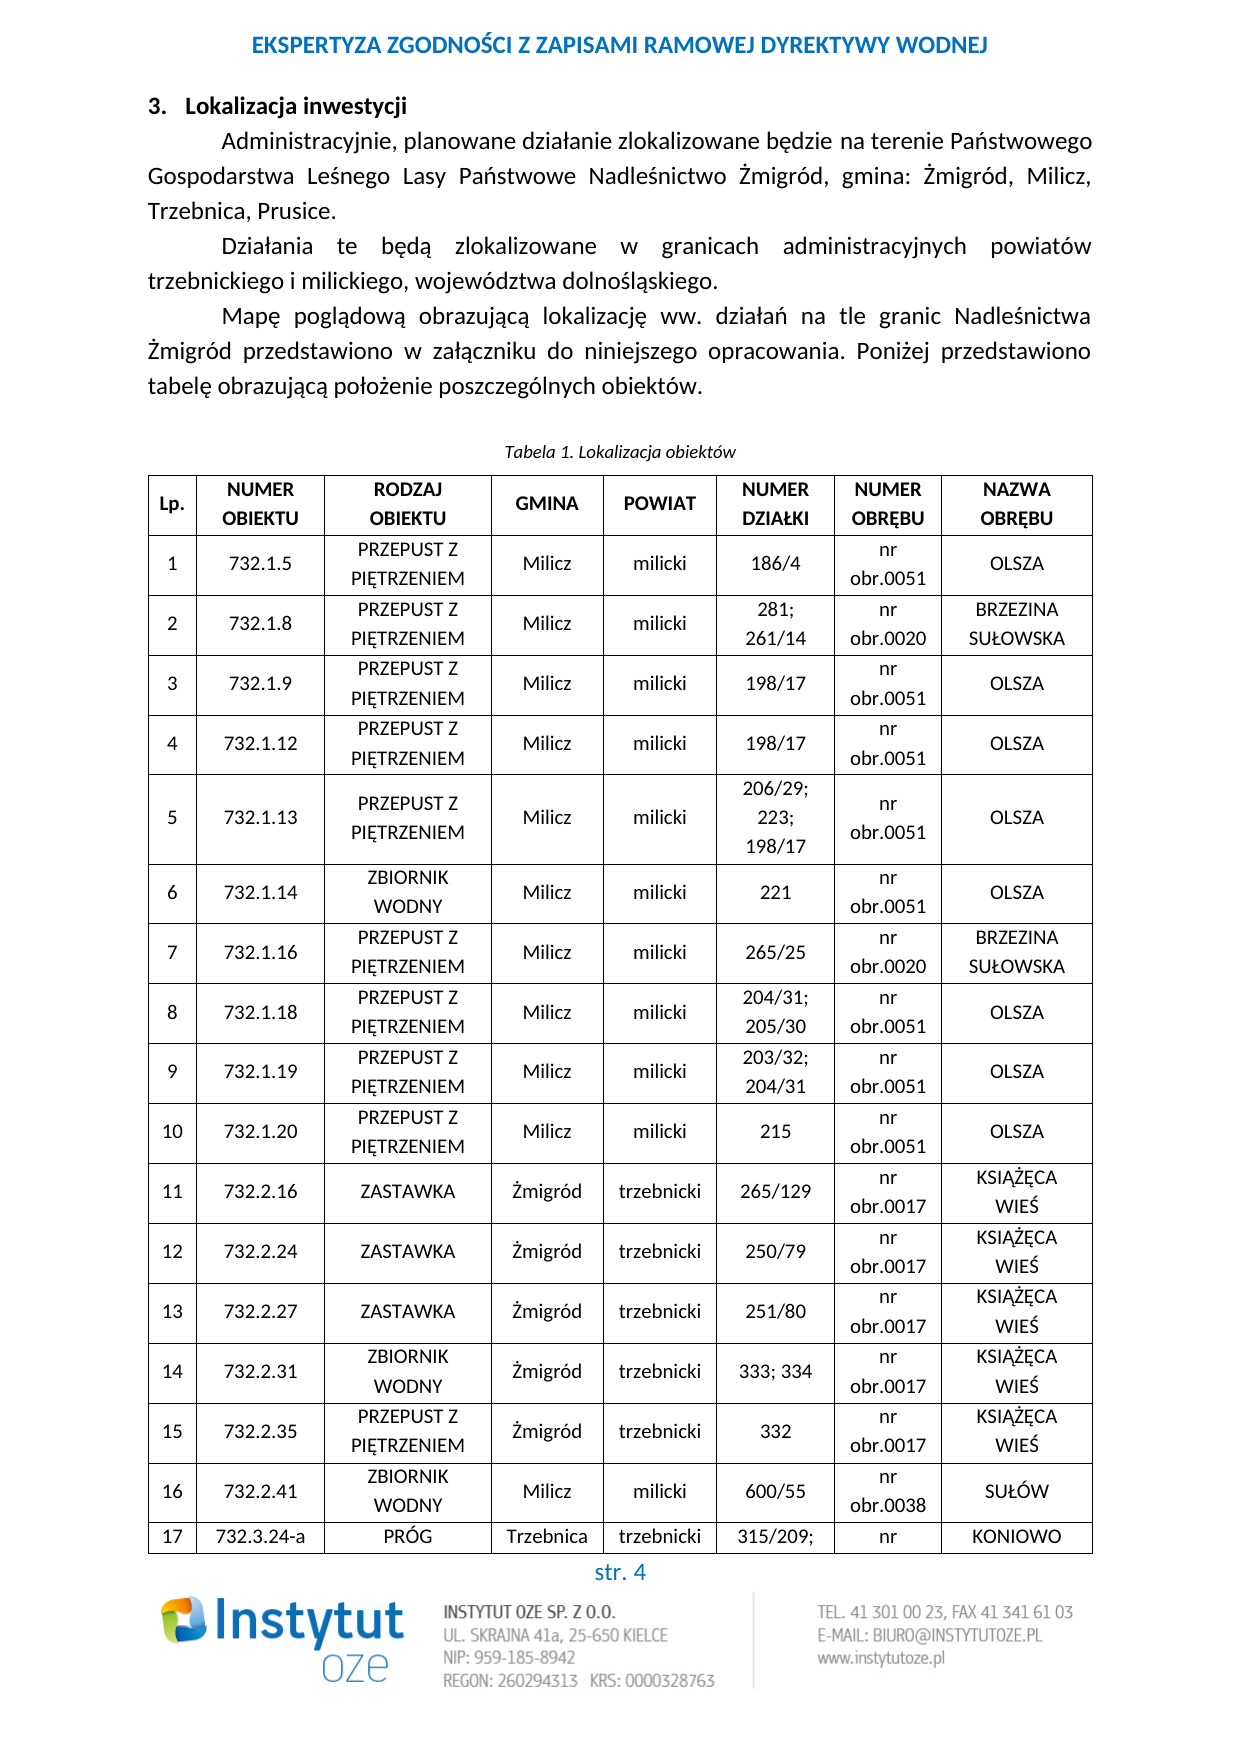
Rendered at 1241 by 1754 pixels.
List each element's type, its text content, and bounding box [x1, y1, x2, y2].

table_cell KSIĄŻĘCA WIEŚ [942, 1404, 1092, 1462]
table_cell KONIOWO [942, 1523, 1092, 1553]
table_cell 732.1.20 [197, 1104, 324, 1163]
table_cell Milicz [492, 596, 603, 654]
table_cell trzebnicki [604, 1404, 716, 1462]
table_header NUMER DZIAŁKI [717, 476, 834, 535]
table_cell Milicz [492, 775, 603, 863]
table_cell milicki [604, 865, 716, 923]
table_cell Milicz [492, 1044, 603, 1103]
table_cell Milicz [492, 924, 603, 983]
table_cell trzebnicki [604, 1224, 716, 1283]
table_cell Milicz [492, 865, 603, 923]
table_cell nr obr.0038 [835, 1464, 941, 1522]
table_cell nr obr.0017 [835, 1404, 941, 1462]
table_cell 332 [717, 1404, 834, 1462]
table_cell 206/29; 223; 198/17 [717, 775, 834, 863]
table_cell 732.1.16 [197, 924, 324, 983]
table_cell 16 [149, 1464, 196, 1522]
table_cell ZASTAWKA [325, 1224, 491, 1283]
table_cell nr obr.0051 [835, 865, 941, 923]
table_cell trzebnicki [604, 1164, 716, 1223]
table_cell nr obr.0020 [835, 596, 941, 654]
table_cell Żmigród [492, 1404, 603, 1462]
table_cell 281; 261/14 [717, 596, 834, 654]
table_cell 732.2.27 [197, 1284, 324, 1343]
table_cell milicki [604, 984, 716, 1043]
table_cell 250/79 [717, 1224, 834, 1283]
table_cell Milicz [492, 1104, 603, 1163]
table_cell milicki [604, 1044, 716, 1103]
table_cell trzebnicki [604, 1523, 716, 1553]
table_cell KSIĄŻĘCA WIEŚ [942, 1284, 1092, 1343]
table_cell nr obr.0051 [835, 984, 941, 1043]
table_cell 732.2.24 [197, 1224, 324, 1283]
table_cell ZASTAWKA [325, 1164, 491, 1223]
table_cell OLSZA [942, 1104, 1092, 1163]
picture [160, 1586, 1093, 1704]
table_cell 732.1.9 [197, 656, 324, 714]
table_cell Milicz [492, 984, 603, 1043]
table_cell PRZEPUST Z PIĘTRZENIEM [325, 775, 491, 863]
table_cell Milicz [492, 716, 603, 774]
text Tabela 1. Lokalizacja obiektów [148, 441, 1093, 463]
table_cell 6 [149, 865, 196, 923]
table_cell nr obr.0017 [835, 1224, 941, 1283]
table_header Lp. [149, 476, 196, 535]
table_cell PRZEPUST Z PIĘTRZENIEM [325, 1104, 491, 1163]
table_cell Żmigród [492, 1164, 603, 1223]
table_cell milicki [604, 1104, 716, 1163]
table_cell 2 [149, 596, 196, 654]
table_cell 265/129 [717, 1164, 834, 1223]
table_header NAZWA OBRĘBU [942, 476, 1092, 535]
table_cell trzebnicki [604, 1344, 716, 1402]
table_cell OLSZA [942, 716, 1092, 774]
table_cell ZASTAWKA [325, 1284, 491, 1343]
table_cell KSIĄŻĘCA WIEŚ [942, 1224, 1092, 1283]
table_cell 198/17 [717, 656, 834, 714]
table_cell ZBIORNIK WODNY [325, 1464, 491, 1522]
table_cell 333; 334 [717, 1344, 834, 1402]
table_cell 732.1.12 [197, 716, 324, 774]
table_cell Trzebnica [492, 1523, 603, 1553]
table_cell 732.2.35 [197, 1404, 324, 1462]
table_cell 17 [149, 1523, 196, 1553]
table_header NUMER OBRĘBU [835, 476, 941, 535]
table_cell PRZEPUST Z PIĘTRZENIEM [325, 656, 491, 714]
subtitle Lokalizacja inwestycji [148, 91, 1093, 121]
table_cell 732.1.13 [197, 775, 324, 863]
text Mapę poglądową obrazującą lokalizację ww. działań na tle granic Nadleśnictwa Żmigród przedstawiono w załączniku do niniejszego opracowania. Poniżej przedstawiono tabelę obrazującą położenie poszczególnych obiektów. [148, 301, 1093, 401]
table_cell nr obr.0017 [835, 1284, 941, 1343]
table_cell OLSZA [942, 984, 1092, 1043]
table_cell PRZEPUST Z PIĘTRZENIEM [325, 1404, 491, 1462]
table_cell 13 [149, 1284, 196, 1343]
table_cell 221 [717, 865, 834, 923]
table_cell trzebnicki [604, 1284, 716, 1343]
table_cell 732.1.14 [197, 865, 324, 923]
table_cell 732.3.24-a [197, 1523, 324, 1553]
table_cell 251/80 [717, 1284, 834, 1343]
table_cell BRZEZINA SUŁOWSKA [942, 596, 1092, 654]
table_cell 10 [149, 1104, 196, 1163]
table_cell 732.2.41 [197, 1464, 324, 1522]
table_cell OLSZA [942, 865, 1092, 923]
table_cell nr obr.0017 [835, 1344, 941, 1402]
table_cell milicki [604, 924, 716, 983]
table_cell 203/32; 204/31 [717, 1044, 834, 1103]
table_header RODZAJ OBIEKTU [325, 476, 491, 535]
table_cell BRZEZINA SUŁOWSKA [942, 924, 1092, 983]
table_cell nr obr.0038 [835, 1523, 941, 1553]
table_cell 7 [149, 924, 196, 983]
table_cell milicki [604, 656, 716, 714]
table_cell Milicz [492, 536, 603, 595]
table_cell 9 [149, 1044, 196, 1103]
table_cell 732.1.8 [197, 596, 324, 654]
table_cell nr obr.0051 [835, 1044, 941, 1103]
table_cell OLSZA [942, 775, 1092, 863]
table_cell KSIĄŻĘCA WIEŚ [942, 1164, 1092, 1223]
table_cell nr obr.0020 [835, 924, 941, 983]
table_cell milicki [604, 1464, 716, 1522]
table_cell 15 [149, 1404, 196, 1462]
table_cell PRZEPUST Z PIĘTRZENIEM [325, 596, 491, 654]
table_cell milicki [604, 536, 716, 595]
table_cell milicki [604, 775, 716, 863]
table_cell 11 [149, 1164, 196, 1223]
table_cell 204/31; 205/30 [717, 984, 834, 1043]
table_cell Milicz [492, 1464, 603, 1522]
table_cell 8 [149, 984, 196, 1043]
table_cell 732.2.31 [197, 1344, 324, 1402]
table_cell ZBIORNIK WODNY [325, 865, 491, 923]
table_cell 732.2.16 [197, 1164, 324, 1223]
table_cell PRZEPUST Z PIĘTRZENIEM [325, 924, 491, 983]
table_cell SUŁÓW [942, 1464, 1092, 1522]
table_cell nr obr.0051 [835, 775, 941, 863]
table_cell 732.1.5 [197, 536, 324, 595]
table_cell 12 [149, 1224, 196, 1283]
table_cell 1 [149, 536, 196, 595]
table_cell nr obr.0051 [835, 656, 941, 714]
table_header NUMER OBIEKTU [197, 476, 324, 535]
table_cell 215 [717, 1104, 834, 1163]
table_cell 198/17 [717, 716, 834, 774]
table_cell nr obr.0051 [835, 536, 941, 595]
table_cell Milicz [492, 656, 603, 714]
text Administracyjnie, planowane działanie zlokalizowane będzie na terenie Państwowego Gospodarstwa Leśnego Lasy Państwowe Nadleśnictwo Żmigród, gmina: Żmigród, Milicz, Trzebnica, Prusice. [148, 126, 1093, 226]
table_cell 5 [149, 775, 196, 863]
table_cell nr obr.0017 [835, 1164, 941, 1223]
table_cell 265/25 [717, 924, 834, 983]
table_cell PRZEPUST Z PIĘTRZENIEM [325, 716, 491, 774]
table_cell 600/55 [717, 1464, 834, 1522]
table_cell 315/209; 314/210 [717, 1523, 834, 1553]
table_cell 14 [149, 1344, 196, 1402]
table_cell Żmigród [492, 1284, 603, 1343]
table_header GMINA [492, 476, 603, 535]
table_cell OLSZA [942, 536, 1092, 595]
table_header POWIAT [604, 476, 716, 535]
table_cell Żmigród [492, 1224, 603, 1283]
table_cell OLSZA [942, 1044, 1092, 1103]
table_cell 732.1.18 [197, 984, 324, 1043]
table_cell nr obr.0051 [835, 1104, 941, 1163]
table_cell OLSZA [942, 656, 1092, 714]
table_cell PRZEPUST Z PIĘTRZENIEM [325, 984, 491, 1043]
table_cell milicki [604, 716, 716, 774]
table_cell milicki [604, 596, 716, 654]
table_cell ZBIORNIK WODNY [325, 1344, 491, 1402]
table_cell nr obr.0051 [835, 716, 941, 774]
table_cell 4 [149, 716, 196, 774]
table_cell KSIĄŻĘCA WIEŚ [942, 1344, 1092, 1402]
table_cell 3 [149, 656, 196, 714]
table_cell Żmigród [492, 1344, 603, 1402]
table_cell 186/4 [717, 536, 834, 595]
text Działania te będą zlokalizowane w granicach administracyjnych powiatów trzebnickiego i milickiego, województwa dolnośląskiego. [148, 231, 1093, 296]
table_cell PRZEPUST Z PIĘTRZENIEM [325, 1044, 491, 1103]
table_cell PRZEPUST Z PIĘTRZENIEM [325, 536, 491, 595]
table_cell 732.1.19 [197, 1044, 324, 1103]
table_cell PRÓG DREWNIANY [325, 1523, 491, 1553]
